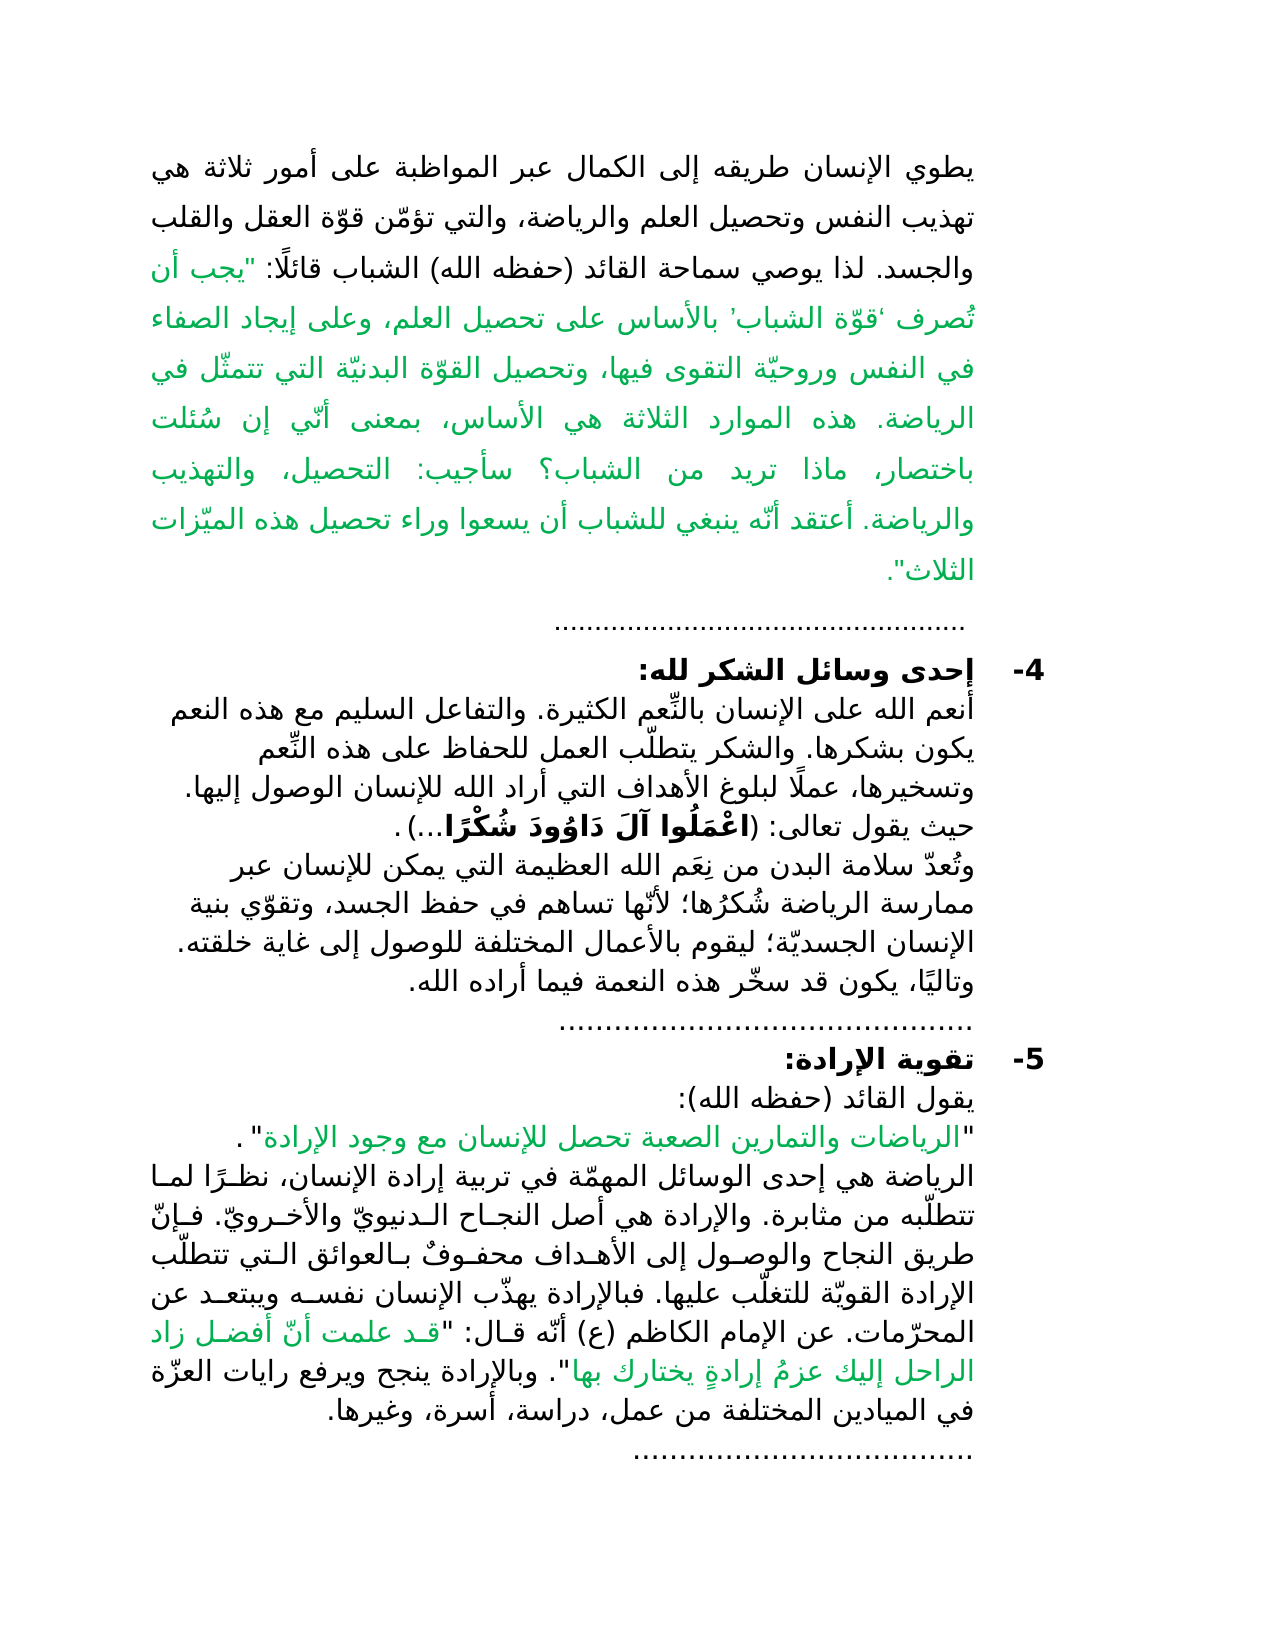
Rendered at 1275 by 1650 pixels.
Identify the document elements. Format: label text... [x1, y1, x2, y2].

text الرياضة هي إحدى الوسائل المهمّة في تربية إرادة الإنسان، نظرًا لما تتطلّبه من مثابرة. والإرادة هي أصل النجاح الدنيويّ والأخرويّ. فإنّ طريق النجاح والوصول إلى الأهداف محفوفٌ بالعوائق التي تتطلّب الإرادة القويّة للتغلّب عليها. فبالإرادة يهذّب الإنسان نفسه ويبتعد عن المحرّمات. عن الإمام الكاظم (ع) أنّه قال: "قد علمت أنّ أفضل زاد الراحل إليك عزمُ إرادةٍ يختارك بها". وبالإرادة ينجح ويرفع رايات العزّة في الميادين المختلفة من عمل، دراسة، أسرة، وغيرها. [150, 1159, 975, 1427]
text ..................................... [150, 1432, 975, 1466]
list إحدى وسائل الشكر لله: [150, 653, 1012, 687]
list تقوية الإرادة: [150, 1043, 1012, 1077]
text وتُعدّ سلامة البدن من نِعَم الله العظيمة التي يمكن للإنسان عبر ممارسة الرياضة شُكرُها؛ لأنّها تساهم في حفظ الجسد، وتقوّي بنية الإنسان الجسديّة؛ ليقوم بالأعمال المختلفة للوصول إلى غاية خلقته. وتاليًا، يكون قد سخّر هذه النعمة فيما أراده الله. [150, 848, 975, 999]
text "الرياضات والتمارين الصعبة تحصل للإنسان مع وجود الإرادة" . [150, 1121, 975, 1154]
text ................................................... [150, 603, 975, 636]
text يطوي الإنسان طريقه إلى الكمال عبر المواظبة على أمور ثلاثة هي تهذيب النفس وتحصيل العلم والرياضة، والتي تؤمّن قوّة العقل والقلب والجسد. لذا يوصي سماحة القائد (حفظه الله) الشباب قائلًا: "يجب أن تُصرف ‘قوّة الشباب’ بالأساس على تحصيل العلم، وعلى إيجاد الصفاء في النفس وروحيّة التقوى فيها، وتحصيل القوّة البدنيّة التي تتمثّل في الرياضة. هذه الموارد الثلاثة هي الأساس، بمعنى أنّي إن سُئلت باختصار، ماذا تريد من الشباب؟ سأجيب: التحصيل، والتهذيب والرياضة. أعتقد أنّه ينبغي للشباب أن يسعوا وراء تحصيل هذه الميّزات الثلاث". [150, 150, 975, 586]
text أنعم الله على الإنسان بالنِّعم الكثيرة. والتفاعل السليم مع هذه النعم يكون بشكرها. والشكر يتطلّب العمل للحفاظ على هذه النِّعم وتسخيرها، عملًا لبلوغ الأهداف التي أراد الله للإنسان الوصول إليها. حيث يقول تعالى: ﴿اعْمَلُوا آلَ دَاوُودَ شُكْرًا...﴾ . [150, 692, 975, 843]
text ............................................. [150, 1004, 975, 1038]
text يقول القائد (حفظه الله): [150, 1082, 975, 1116]
